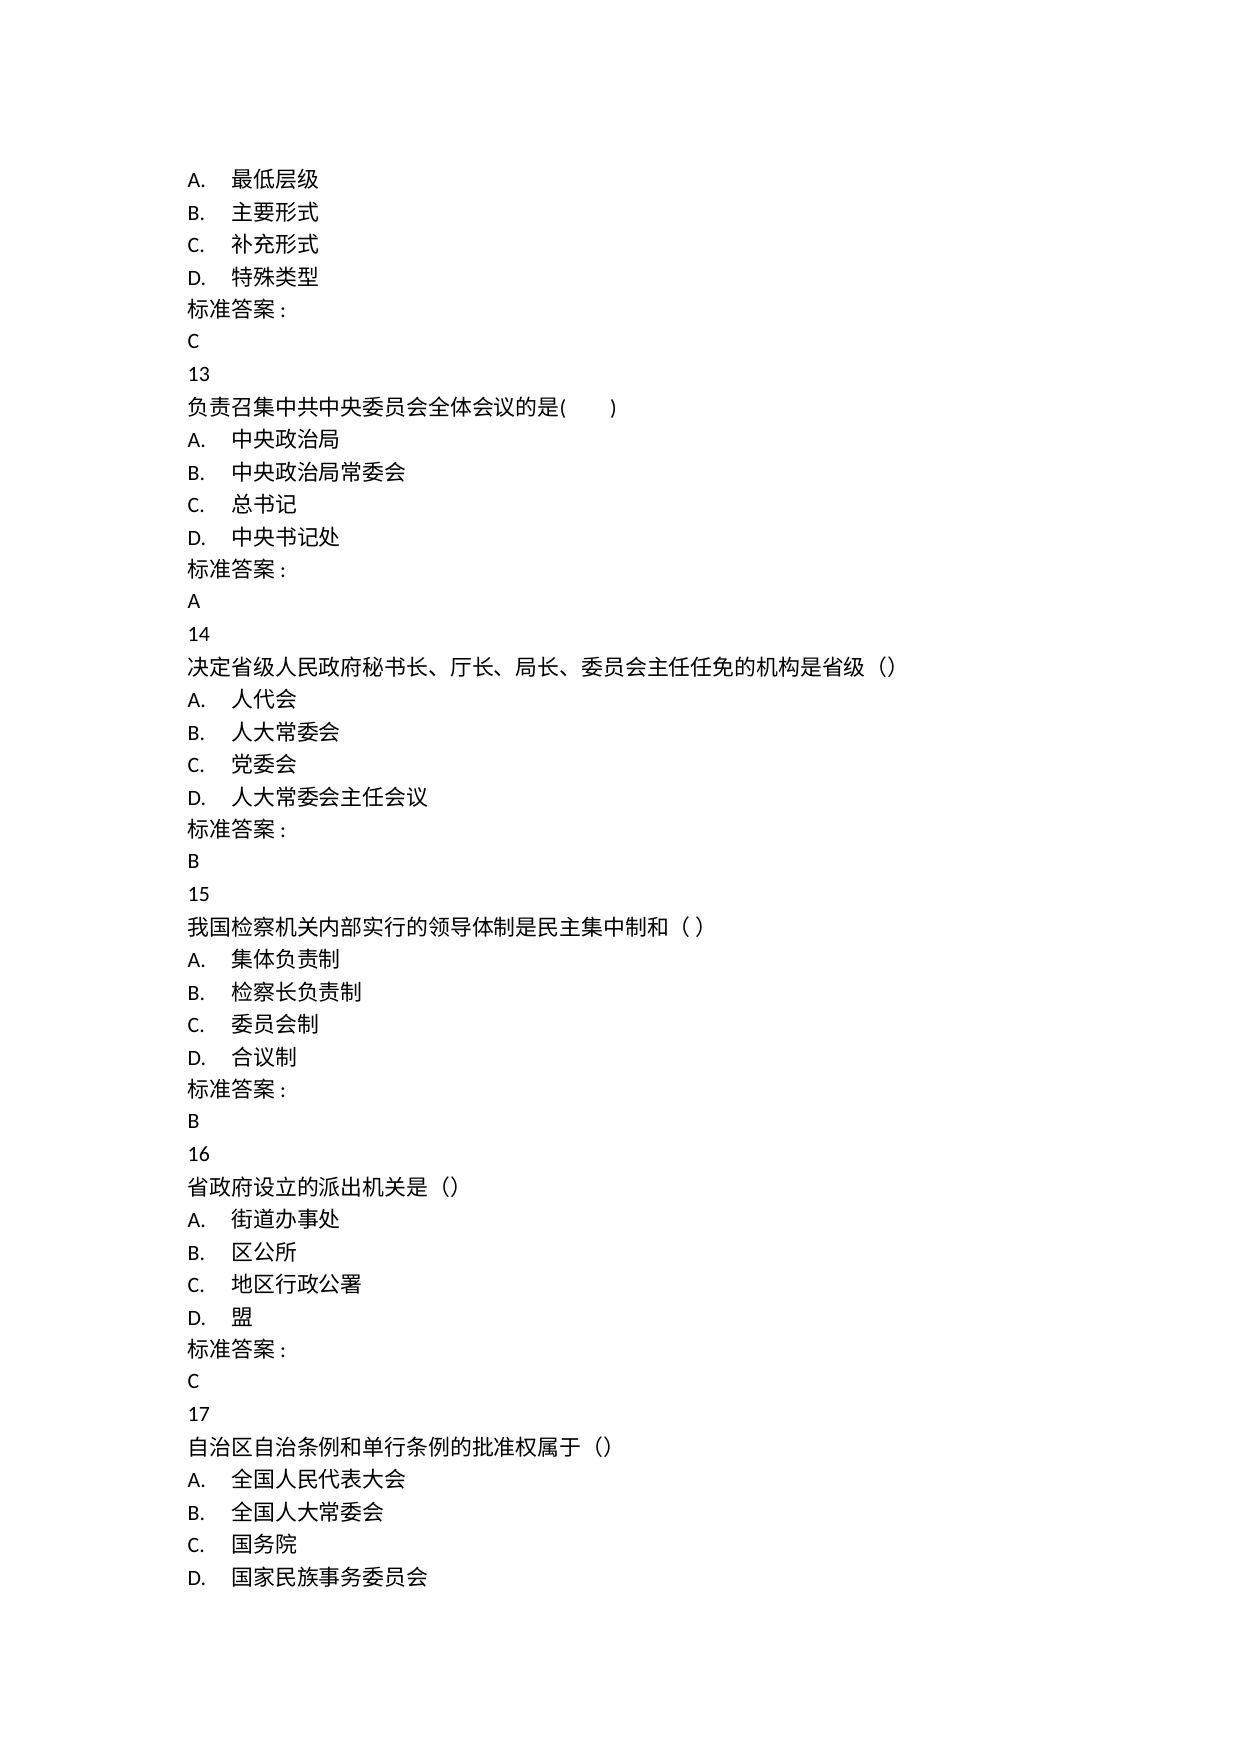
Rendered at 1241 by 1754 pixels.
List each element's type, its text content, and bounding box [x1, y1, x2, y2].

text 16 [187, 1137, 1053, 1169]
text C. 总书记 [187, 487, 1053, 519]
text B. 人大常委会 [187, 714, 1053, 747]
text B [187, 844, 1053, 877]
text C. 委员会制 [187, 1007, 1053, 1039]
text A [187, 584, 1053, 617]
text B. 区公所 [187, 1234, 1053, 1267]
text A. 人代会 [187, 682, 1053, 714]
text C. 补充形式 [187, 227, 1053, 259]
text C. 地区行政公署 [187, 1267, 1053, 1299]
text B. 主要形式 [187, 194, 1053, 227]
text B. 检察长负责制 [187, 974, 1053, 1007]
text D. 特殊类型 [187, 259, 1053, 292]
text B. 中央政治局常委会 [187, 454, 1053, 487]
text 我国检察机关内部实行的领导体制是民主集中制和（ ） [187, 909, 1053, 942]
text 标准答案 : [187, 292, 1053, 324]
text A. 最低层级 [187, 162, 1053, 194]
text C [187, 324, 1053, 357]
text 标准答案 : [187, 812, 1053, 844]
text 13 [187, 357, 1053, 389]
text 标准答案 : [187, 1072, 1053, 1104]
text A. 中央政治局 [187, 422, 1053, 454]
text 标准答案 : [187, 1332, 1053, 1364]
text 标准答案 : [187, 552, 1053, 584]
text 14 [187, 617, 1053, 649]
text 15 [187, 877, 1053, 909]
text B [187, 1104, 1053, 1137]
text D. 合议制 [187, 1039, 1053, 1072]
text 决定省级人民政府秘书长、厅长、局长、委员会主任任免的机构是省级（） [187, 649, 1053, 682]
text D. 中央书记处 [187, 519, 1053, 552]
text 省政府设立的派出机关是（） [187, 1169, 1053, 1202]
text 负责召集中共中央委员会全体会议的是( ) [187, 389, 1053, 422]
text A. 街道办事处 [187, 1202, 1053, 1234]
text C. 党委会 [187, 747, 1053, 779]
text D. 人大常委会主任会议 [187, 779, 1053, 812]
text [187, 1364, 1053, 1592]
text A. 集体负责制 [187, 942, 1053, 974]
text D. 盟 [187, 1299, 1053, 1332]
